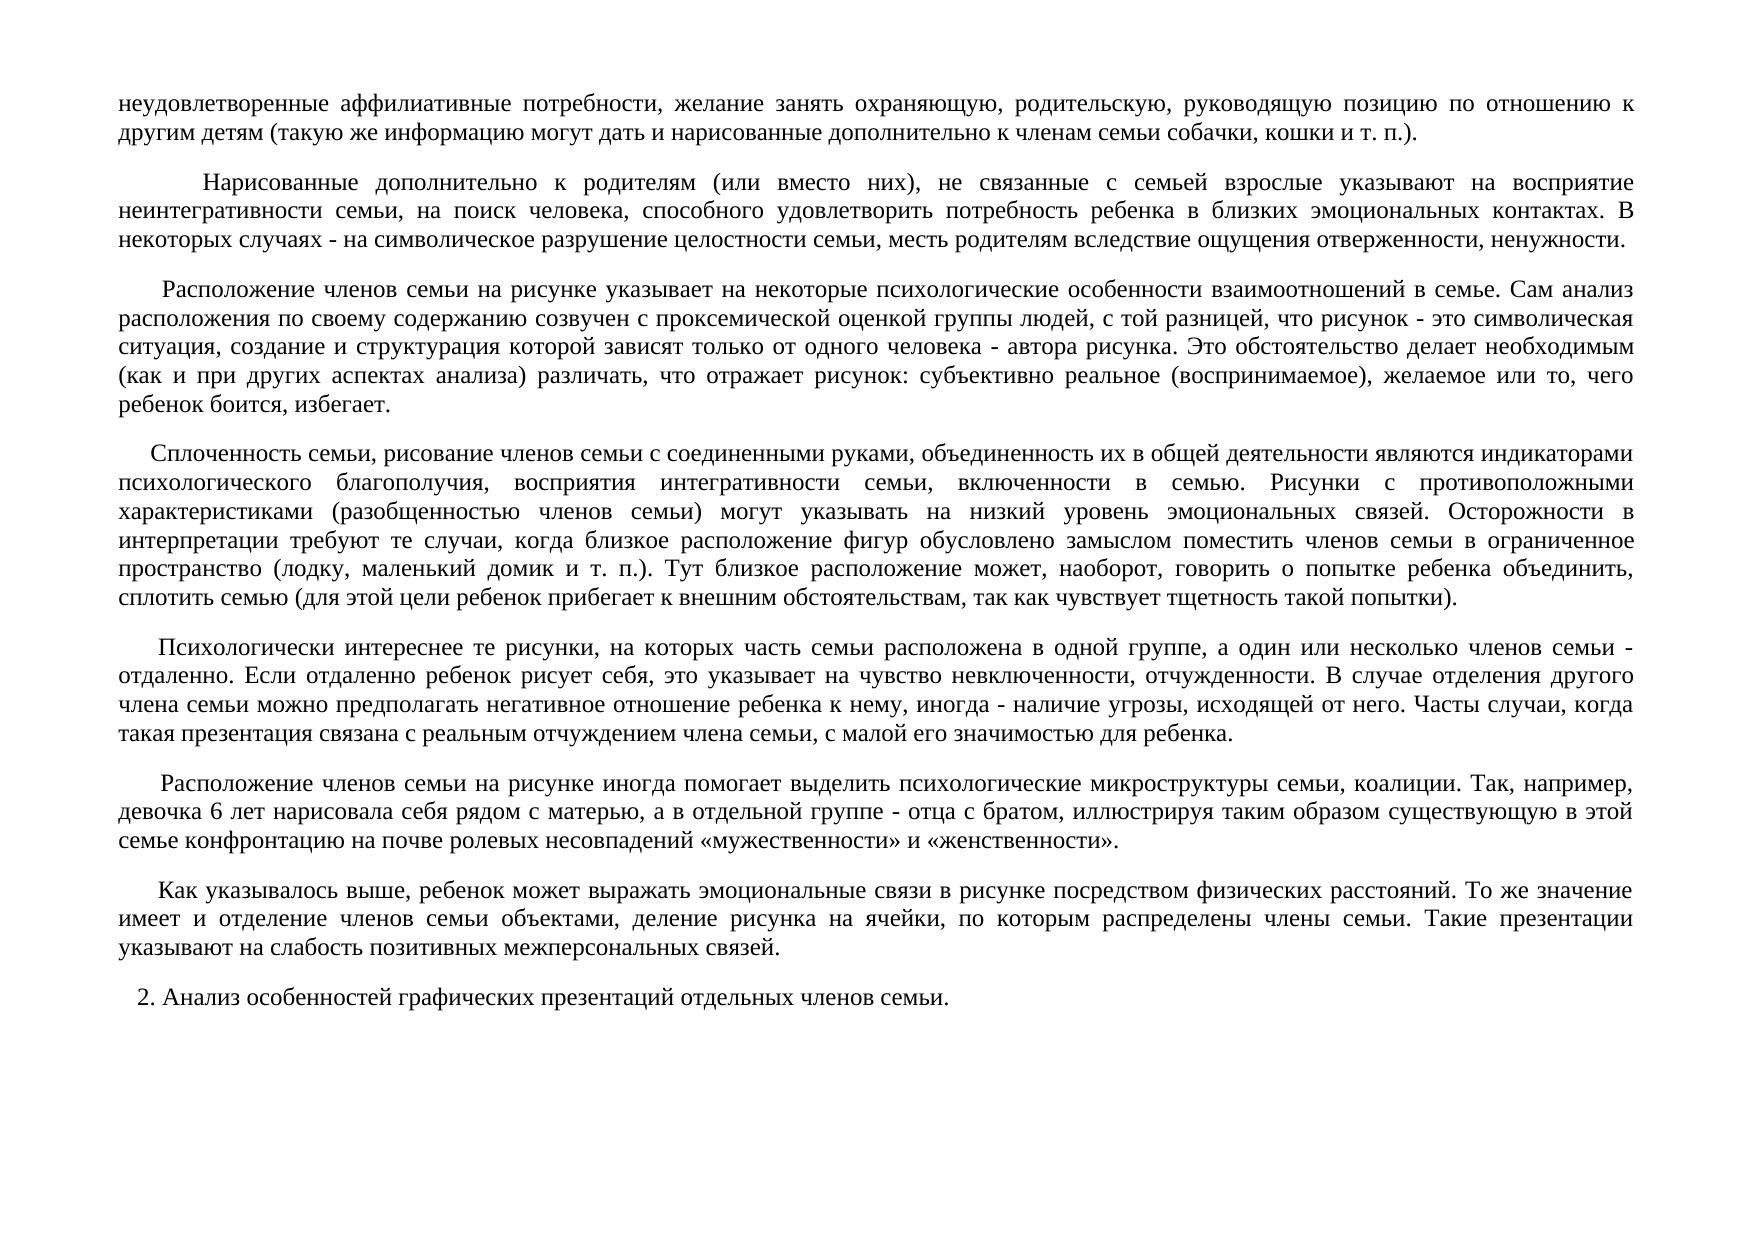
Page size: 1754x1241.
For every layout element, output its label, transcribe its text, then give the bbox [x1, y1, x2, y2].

text Психологически интереснее те рисунки, на которых часть семьи расположена в одной группе, а один или несколько членов семьи - отдаленно. Если отдаленно ребенок рисует себя, это указывает на чувство невключенности, отчужденности. В случае отделения другого члена семьи можно предполагать негативное отношение ребенка к нему, иногда - наличие угрозы, исходящей от него. Часты случаи, когда такая презентация связана с реальным отчуждением члена семьи, с малой его значимостью для ребенка. [118, 632, 1636, 747]
text Расположение членов семьи на рисунке иногда помогает выделить психологические микроструктуры семьи, коалиции. Так, например, девочка 6 лет нарисовала себя рядом с матерью, а в отдельной группе - отца с братом, иллюстрируя таким образом существующую в этой семье конфронтацию на почве ролевых несовпадений «мужественности» и «женственности». [118, 768, 1636, 854]
text 2. Анализ особенностей графических презентаций отдельных членов семьи. [118, 982, 1636, 1011]
text Расположение членов семьи на рисунке указывает на некоторые психологические особенности взаимоотношений в семье. Сам анализ расположения по своему содержанию созвучен с проксемической оценкой группы людей, с той разницей, что рисунок - это символическая ситуация, создание и структурация которой зависят только от одного человека - автора рисунка. Это обстоятельство делает необходимым (как и при других аспектах анализа) различать, что отражает рисунок: субъективно реальное (воспринимаемое), желаемое или то, чего ребенок боится, избегает. [118, 274, 1636, 418]
text Сплоченность семьи, рисование членов семьи с соединенными руками, объединенность их в общей деятельности являются индикаторами психологического благополучия, восприятия интегративности семьи, включенности в семью. Рисунки с противоположными характеристиками (разобщенностью членов семьи) могут указывать на низкий уровень эмоциональных связей. Осторожности в интерпретации требуют те случаи, когда близкое расположение фигур обусловлено замыслом поместить членов семьи в ограниченное пространство (лодку, маленький домик и т. п.). Тут близкое расположение может, наоборот, говорить о попытке ребенка объединить, сплотить семью (для этой цели ребенок прибегает к внешним обстоятельствам, так как чувствует тщетность такой попытки). [118, 438, 1636, 611]
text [118, 88, 1636, 146]
text Нарисованные дополнительно к родителям (или вместо них), не связанные с семьей взрослые указывают на восприятие неинтегративности семьи, на поиск человека, способного удовлетворить потребность ребенка в близких эмоциональных контактах. В некоторых случаях - на символическое разрушение целостности семьи, месть родителям вследствие ощущения отверженности, ненужности. [118, 167, 1636, 253]
text Как указывалось выше, ребенок может выражать эмоциональные связи в рисунке посредством физических расстояний. То же значение имеет и отделение членов семьи объектами, деление рисунка на ячейки, по которым распределены члены семьи. Такие презентации указывают на слабость позитивных межперсональных связей. [118, 875, 1636, 961]
